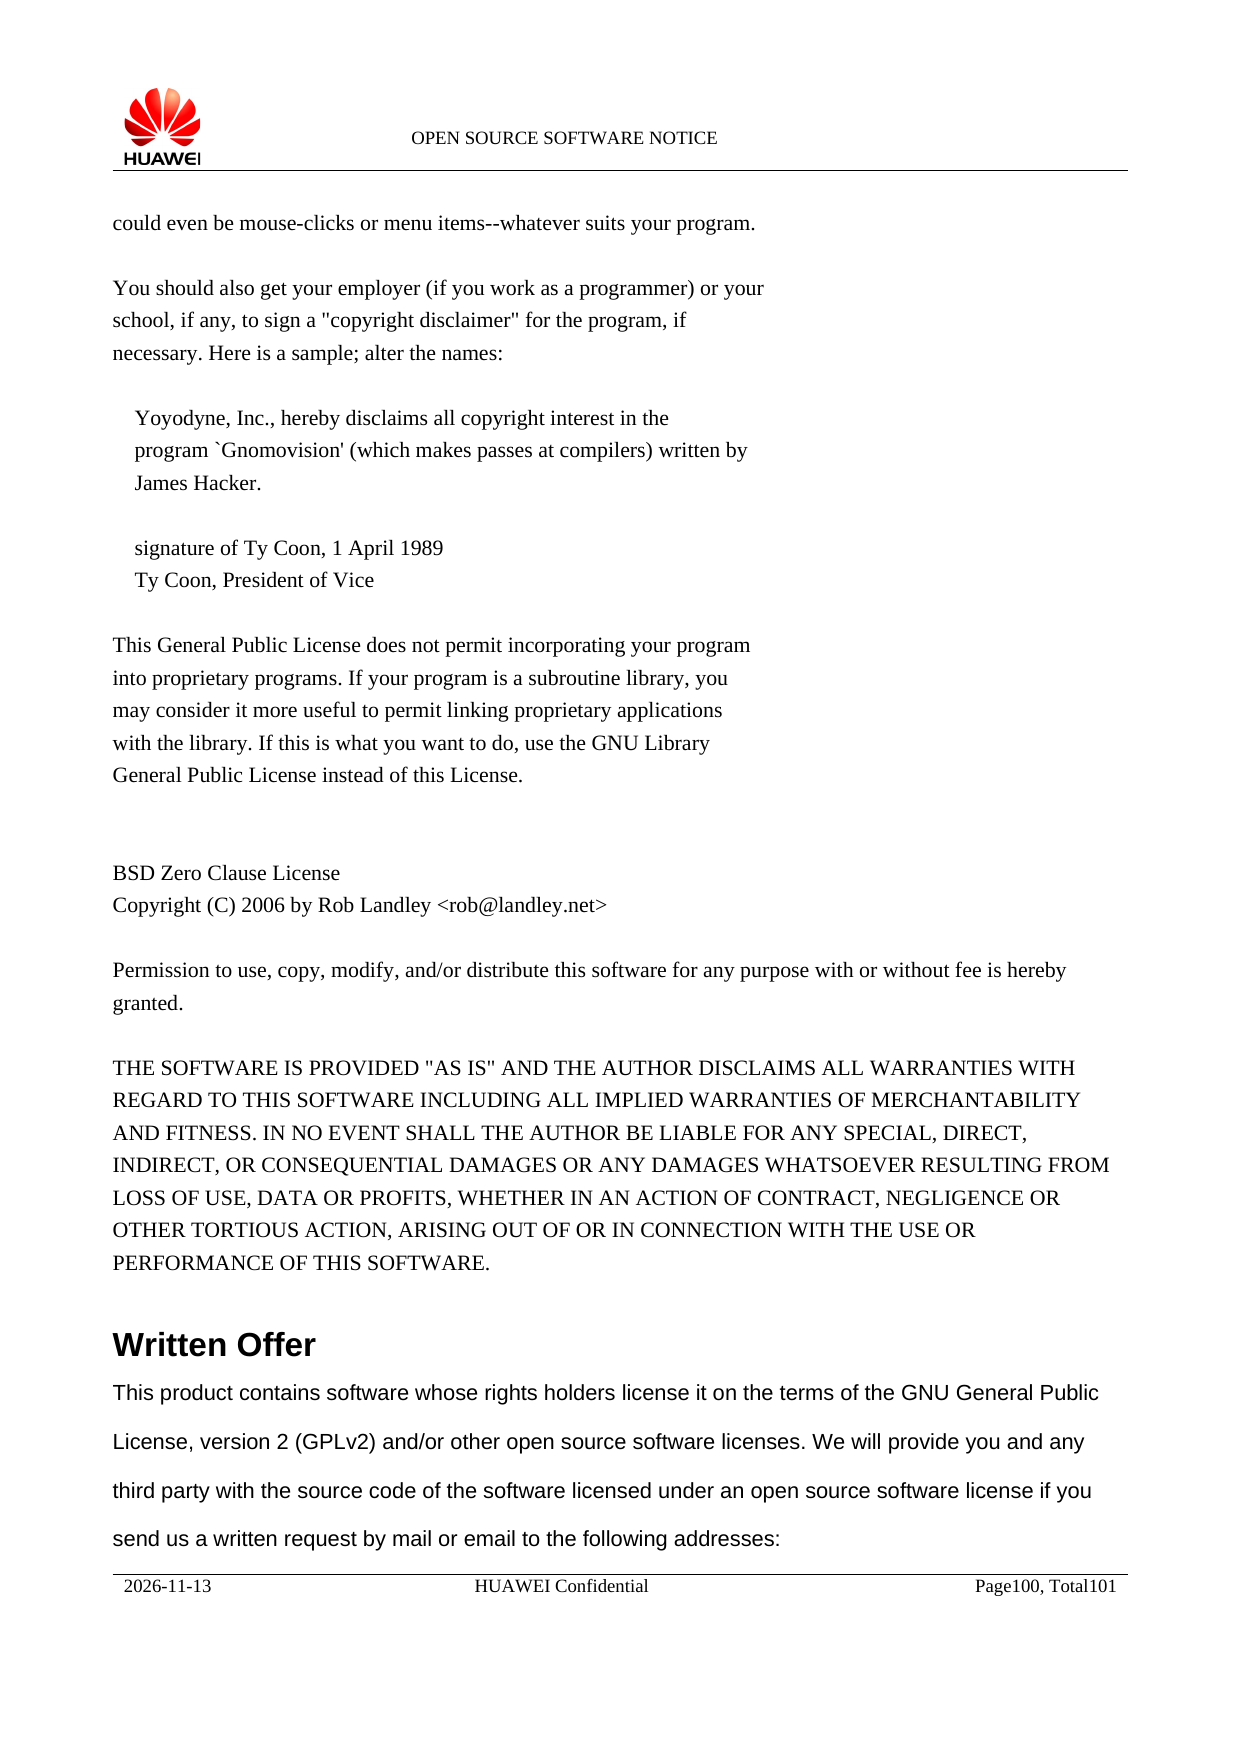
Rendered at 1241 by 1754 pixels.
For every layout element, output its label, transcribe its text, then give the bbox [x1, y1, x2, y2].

text Written Offer [112, 1311, 1128, 1376]
text This product contains software whose rights holders license it on the terms of the GNU General Public License, version 2 (GPLv2) and/or other open source software licenses. We will provide you and any third party with the source code of the software licensed under an open source software license if you send us a written request by mail or email to the following addresses: [112, 1376, 1128, 1555]
picture [124, 88, 201, 165]
